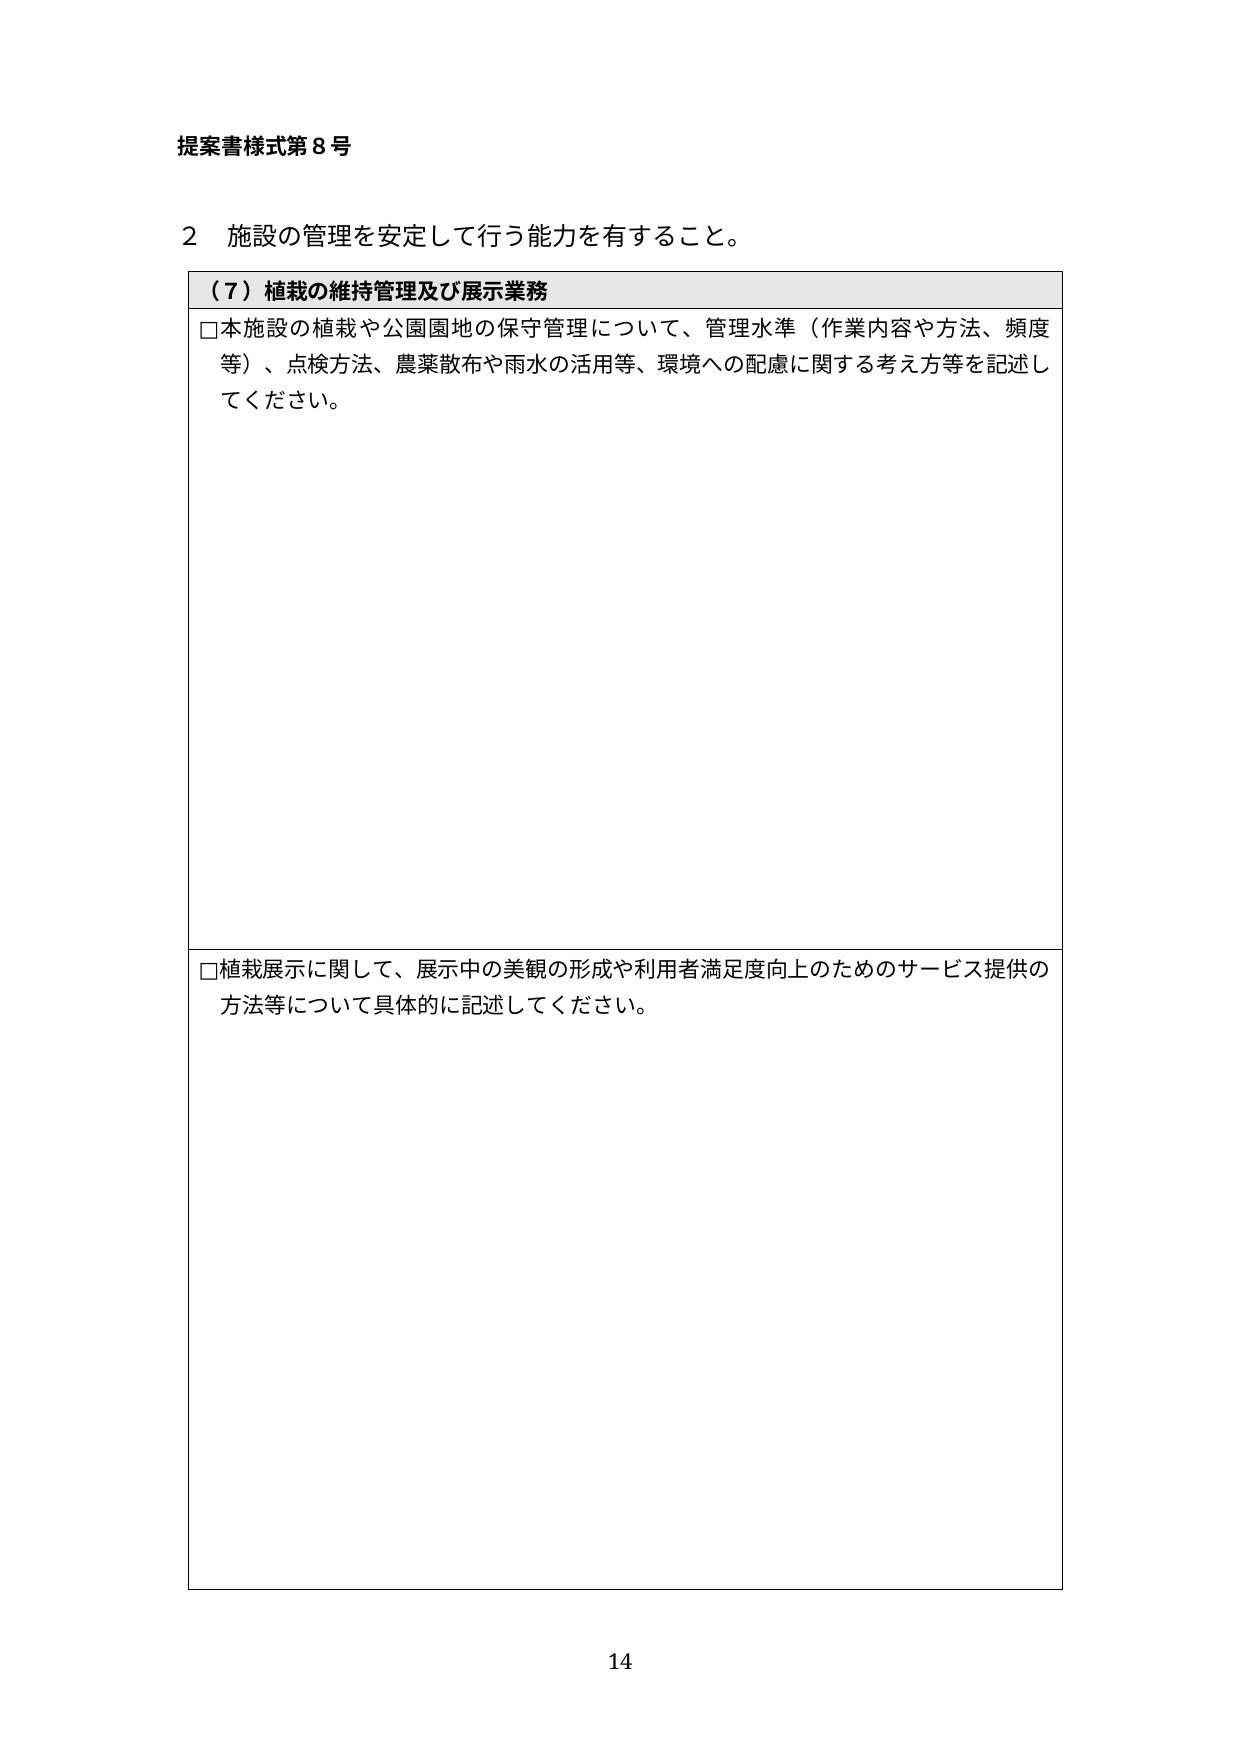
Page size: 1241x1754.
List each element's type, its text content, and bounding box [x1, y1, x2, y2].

subtitle 提案書様式第８号 [177, 127, 1063, 163]
table_cell □植栽展示に関して、展示中の美観の形成や利用者満足度向上のためのサービス提供の方法等について具体的に記述してください。 [189, 950, 1062, 1589]
table_header （７）植栽の維持管理及び展示業務 [189, 272, 1062, 308]
text ２ 施設の管理を安定して行う能力を有すること。 [177, 199, 1063, 271]
table_cell □本施設の植栽や公園園地の保守管理について、管理水準（作業内容や方法、頻度等）、点検方法、農薬散布や雨水の活用等、環境への配慮に関する考え方等を記述してください。 [189, 309, 1062, 948]
